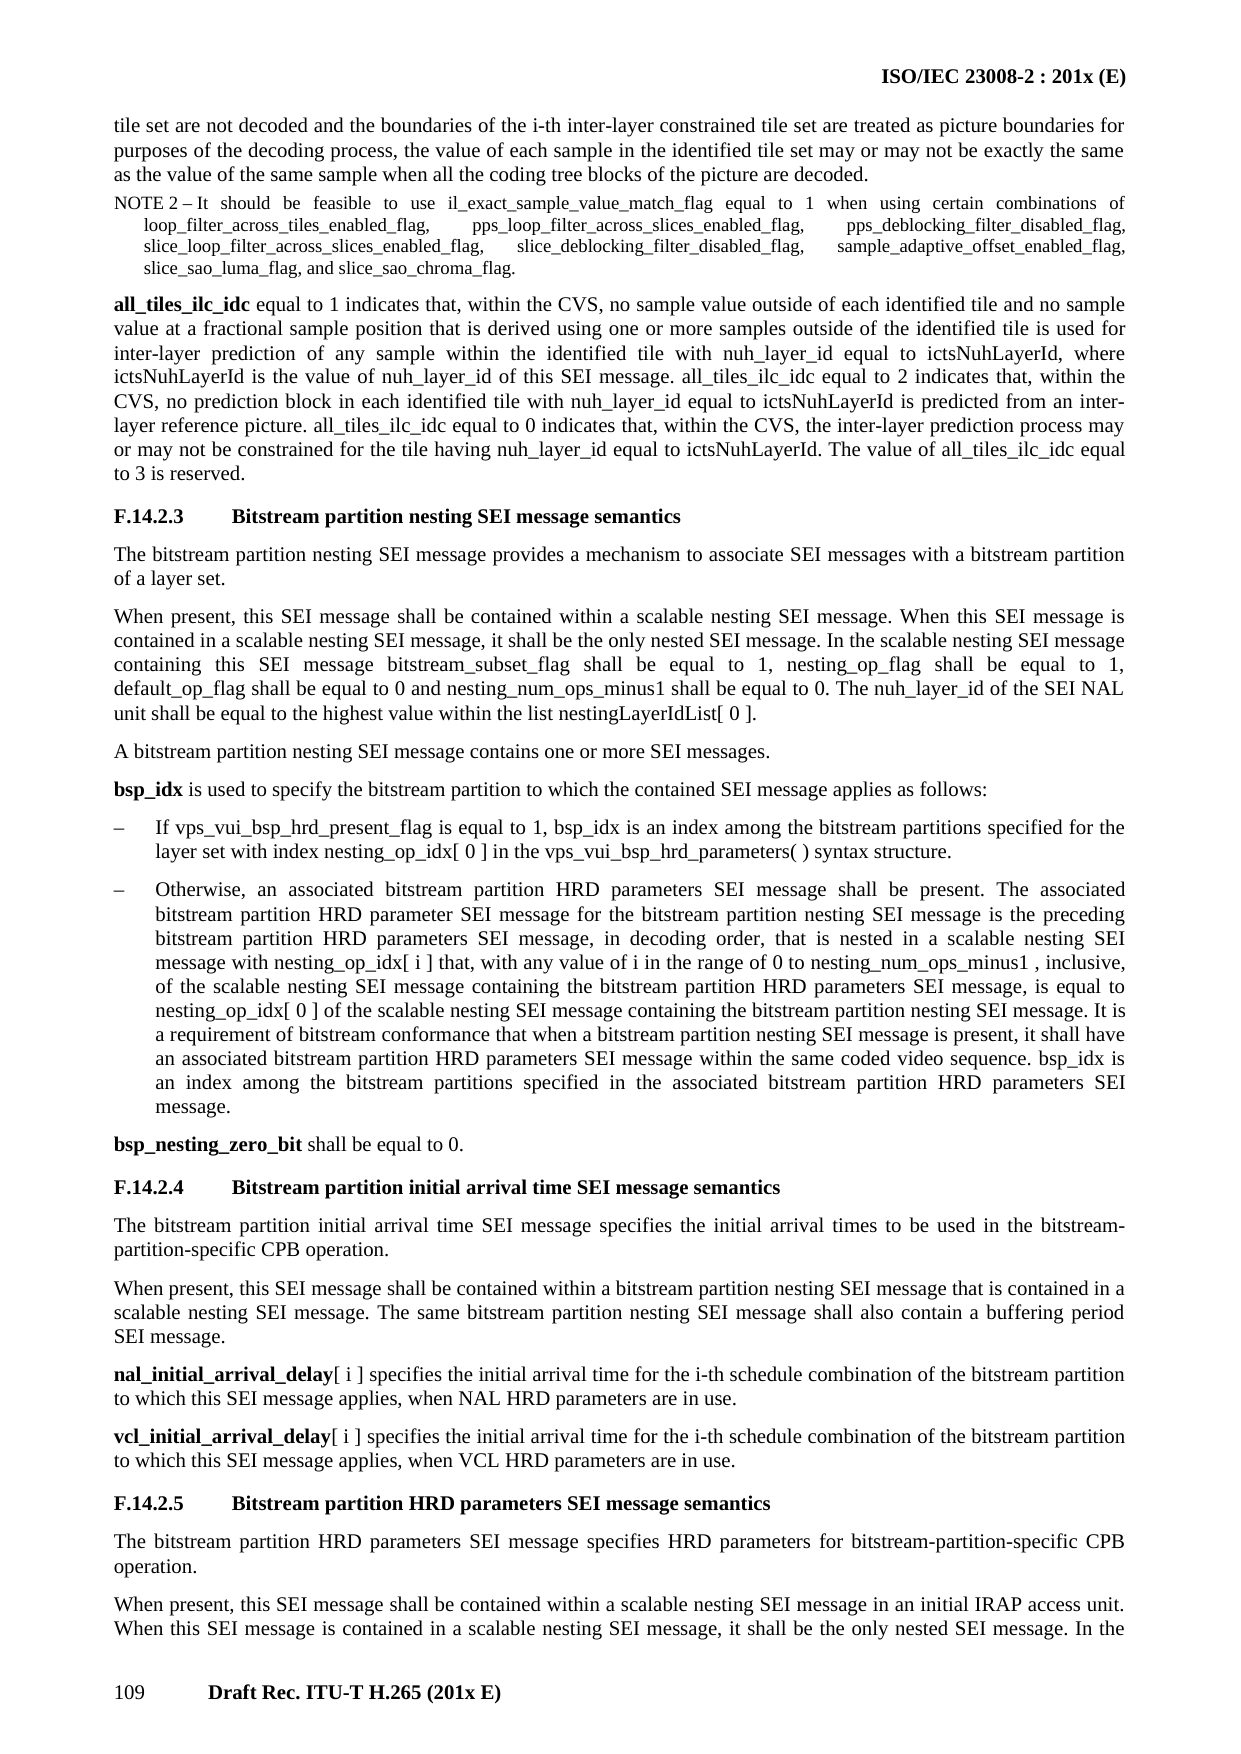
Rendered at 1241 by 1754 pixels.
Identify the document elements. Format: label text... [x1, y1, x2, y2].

text The bitstream partition nesting SEI message provides a mechanism to associate SEI messages with a bitstream partition of a layer set. [113, 542, 1127, 590]
text vcl_initial_arrival_delay[ i ] specifies the initial arrival time for the i-th schedule combination of the bitstream partition to which this SEI message applies, when VCL HRD parameters are in use. [113, 1424, 1127, 1472]
text NOTE 2 – It should be feasible to use il_exact_sample_value_match_flag equal to 1 when using certain combinations of loop_filter_across_tiles_enabled_flag, pps_loop_filter_across_slices_enabled_flag, pps_deblocking_filter_disabled_flag, slice_loop_filter_across_slices_enabled_flag, slice_deblocking_filter_disabled_flag, sample_adaptive_offset_enabled_flag, slice_sao_luma_flag, and slice_sao_chroma_flag. [114, 192, 1127, 278]
list Bitstream partition initial arrival time SEI message semantics [113, 1175, 1127, 1199]
text The bitstream partition initial arrival time SEI message specifies the initial arrival times to be used in the bitstream-partition-specific CPB operation. [113, 1213, 1127, 1261]
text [113, 113, 1127, 186]
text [113, 1592, 1127, 1640]
text When present, this SEI message shall be contained within a scalable nesting SEI message. When this SEI message is contained in a scalable nesting SEI message, it shall be the only nested SEI message. In the scalable nesting SEI message containing this SEI message bitstream_subset_flag shall be equal to 1, nesting_op_flag shall be equal to 1, default_op_flag shall be equal to 0 and nesting_num_ops_minus1 shall be equal to 0. The nuh_layer_id of the SEI NAL unit shall be equal to the highest value within the list nestingLayerIdList[ 0 ]. [113, 604, 1127, 724]
text The bitstream partition HRD parameters SEI message specifies HRD parameters for bitstream-partition-specific CPB operation. [113, 1529, 1127, 1578]
list Bitstream partition nesting SEI message semantics [113, 504, 1127, 528]
text nal_initial_arrival_delay[ i ] specifies the initial arrival time for the i-th schedule combination of the bitstream partition to which this SEI message applies, when NAL HRD parameters are in use. [113, 1362, 1127, 1410]
text – If vps_vui_bsp_hrd_present_flag is equal to 1, bsp_idx is an index among the bitstream partitions specified for the layer set with index nesting_op_idx[ 0 ] in the vps_vui_bsp_hrd_parameters( ) syntax structure. [113, 815, 1127, 863]
text bsp_nesting_zero_bit shall be equal to 0. [113, 1132, 1127, 1156]
text – Otherwise, an associated bitstream partition HRD parameters SEI message shall be present. The associated bitstream partition HRD parameter SEI message for the bitstream partition nesting SEI message is the preceding bitstream partition HRD parameters SEI message, in decoding order, that is nested in a scalable nesting SEI message with nesting_op_idx[ i ] that, with any value of i in the range of 0 to nesting_num_ops_minus1 , inclusive, of the scalable nesting SEI message containing the bitstream partition HRD parameters SEI message, is equal to nesting_op_idx[ 0 ] of the scalable nesting SEI message containing the bitstream partition nesting SEI message. It is a requirement of bitstream conformance that when a bitstream partition nesting SEI message is present, it shall have an associated bitstream partition HRD parameters SEI message within the same coded video sequence. bsp_idx is an index among the bitstream partitions specified in the associated bitstream partition HRD parameters SEI message. [113, 877, 1127, 1118]
text When present, this SEI message shall be contained within a bitstream partition nesting SEI message that is contained in a scalable nesting SEI message. The same bitstream partition nesting SEI message shall also contain a buffering period SEI message. [113, 1276, 1127, 1348]
text all_tiles_ilc_idc equal to 1 indicates that, within the CVS, no sample value outside of each identified tile and no sample value at a fractional sample position that is derived using one or more samples outside of the identified tile is used for inter-layer prediction of any sample within the identified tile with nuh_layer_id equal to ictsNuhLayerId, where ictsNuhLayerId is the value of nuh_layer_id of this SEI message. all_tiles_ilc_idc equal to 2 indicates that, within the CVS, no prediction block in each identified tile with nuh_layer_id equal to ictsNuhLayerId is predicted from an inter-layer reference picture. all_tiles_ilc_idc equal to 0 indicates that, within the CVS, the inter-layer prediction process may or may not be constrained for the tile having nuh_layer_id equal to ictsNuhLayerId. The value of all_tiles_ilc_idc equal to 3 is reserved. [113, 292, 1127, 485]
text bsp_idx is used to specify the bitstream partition to which the contained SEI message applies as follows: [113, 777, 1127, 801]
list Bitstream partition HRD parameters SEI message semantics [113, 1491, 1127, 1515]
text A bitstream partition nesting SEI message contains one or more SEI messages. [113, 739, 1127, 763]
